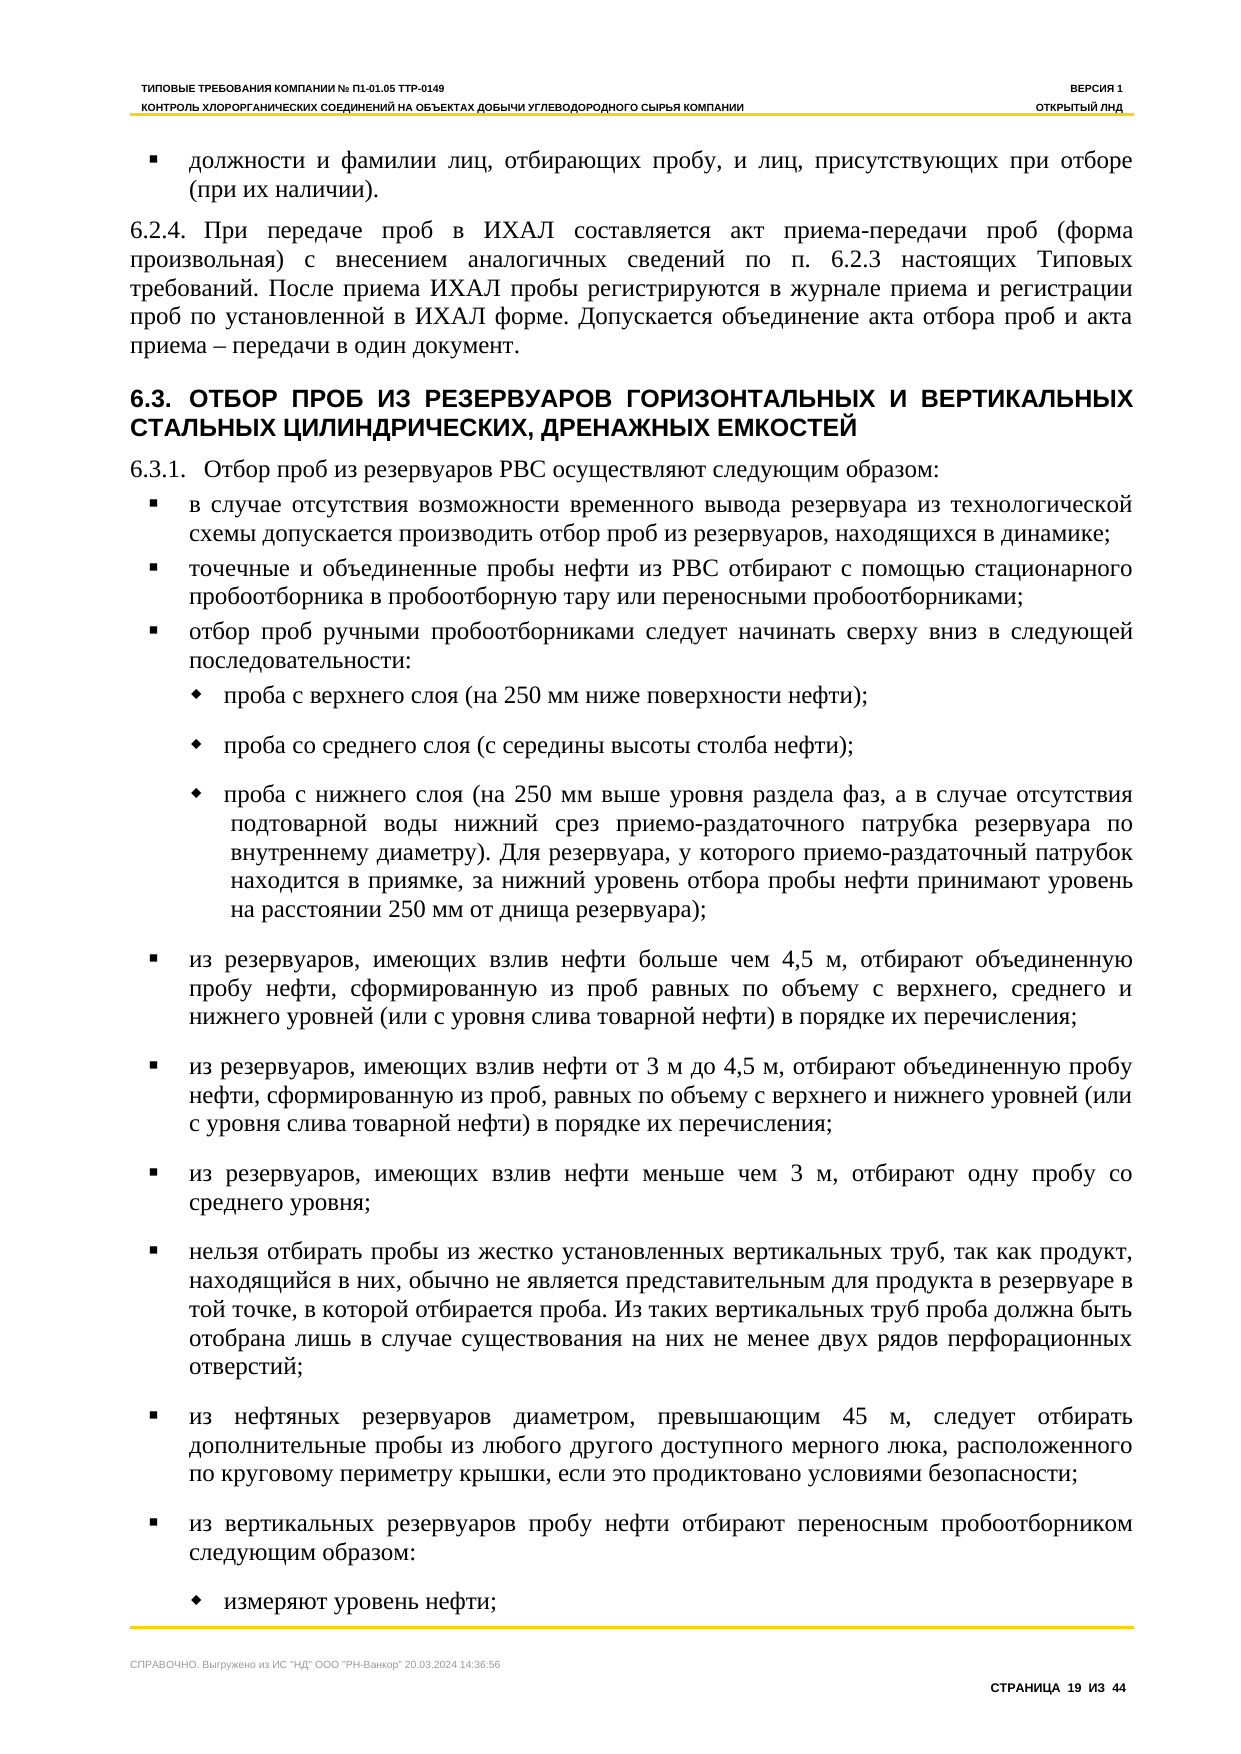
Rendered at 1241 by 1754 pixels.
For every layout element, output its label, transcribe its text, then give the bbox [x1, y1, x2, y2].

list из нефтяных резервуаров диаметром, превышающим 45 м, следует отбирать дополнительные пробы из любого другого доступного мерного люка, расположенного по круговому периметру крышки, если это продиктовано условиями безопасности; [148, 1401, 1134, 1487]
list проба с верхнего слоя (на 250 мм ниже поверхности нефти); [189, 680, 1134, 709]
list должности и фамилии лиц, отбирающих пробу, и лиц, присутствующих при отборе (при их наличии). [148, 145, 1134, 203]
list нельзя отбирать пробы из жестко установленных вертикальных труб, так как продукт, находящийся в них, обычно не является представительным для продукта в резервуаре в той точке, в которой отбирается проба. Из таких вертикальных труб проба должна быть отобрана лишь в случае существования на них не менее двух рядов перфорационных отверстий; [148, 1236, 1134, 1380]
list в случае отсутствия возможности временного вывода резервуара из технологической схемы допускается производить отбор проб из резервуаров, находящихся в динамике; [148, 489, 1134, 546]
list из резервуаров, имеющих взлив нефти меньше чем 3 м, отбирают одну пробу со среднего уровня; [148, 1158, 1134, 1216]
list из вертикальных резервуаров пробу нефти отбирают переносным пробоотборником следующим образом: [148, 1508, 1134, 1566]
list отбор проб ручными пробоотборниками следует начинать сверху вниз в следующей последовательности: [148, 616, 1134, 674]
list из резервуаров, имеющих взлив нефти больше чем 4,5 м, отбирают объединенную пробу нефти, сформированную из проб равных по объему с верхнего, среднего и нижнего уровней (или с уровня слива товарной нефти) в порядке их перечисления; [148, 944, 1134, 1030]
list из резервуаров, имеющих взлив нефти от 3 м до 4,5 м, отбирают объединенную пробу нефти, сформированную из проб, равных по объему с верхнего и нижнего уровней (или с уровня слива товарной нефти) в порядке их перечисления; [148, 1051, 1134, 1137]
list проба с нижнего слоя (на 250 мм выше уровня раздела фаз, а в случае отсутствия подтоварной воды нижний срез приемо-раздаточного патрубка резервуара по внутреннему диаметру). Для резервуара, у которого приемо-раздаточный патрубок находится в приямке, за нижний уровень отбора пробы нефти принимают уровень на расстоянии 250 мм от днища резервуара); [189, 779, 1134, 923]
list Отбор проб из резервуаров РВС осуществляют следующим образом: [130, 454, 1134, 483]
list проба со среднего слоя (с середины высоты столба нефти); [189, 730, 1134, 758]
list ОТБОР ПРОБ ИЗ РЕЗЕРВУАРОВ ГОРИЗОНТАЛЬНЫХ И ВЕРТИКАЛЬНЫХ СТАЛЬНЫХ ЦИЛИНДРИЧЕСКИХ, ДРЕНАЖНЫХ ЕМКОСТЕЙ [130, 384, 1134, 441]
list При передаче проб в ИХАЛ составляется акт приема-передачи проб (форма произвольная) с внесением аналогичных сведений по п. 6.2.3 настоящих Типовых требований. После приема ИХАЛ пробы регистрируются в журнале приема и регистрации проб по установленной в ИХАЛ форме. Допускается объединение акта отбора проб и акта приема – передачи в один документ. [130, 215, 1134, 359]
list точечные и объединенные пробы нефти из РВС отбирают с помощью стационарного пробоотборника в пробоотборную тару или переносными пробоотборниками; [148, 553, 1134, 610]
list измеряют уровень нефти; [189, 1586, 1134, 1615]
